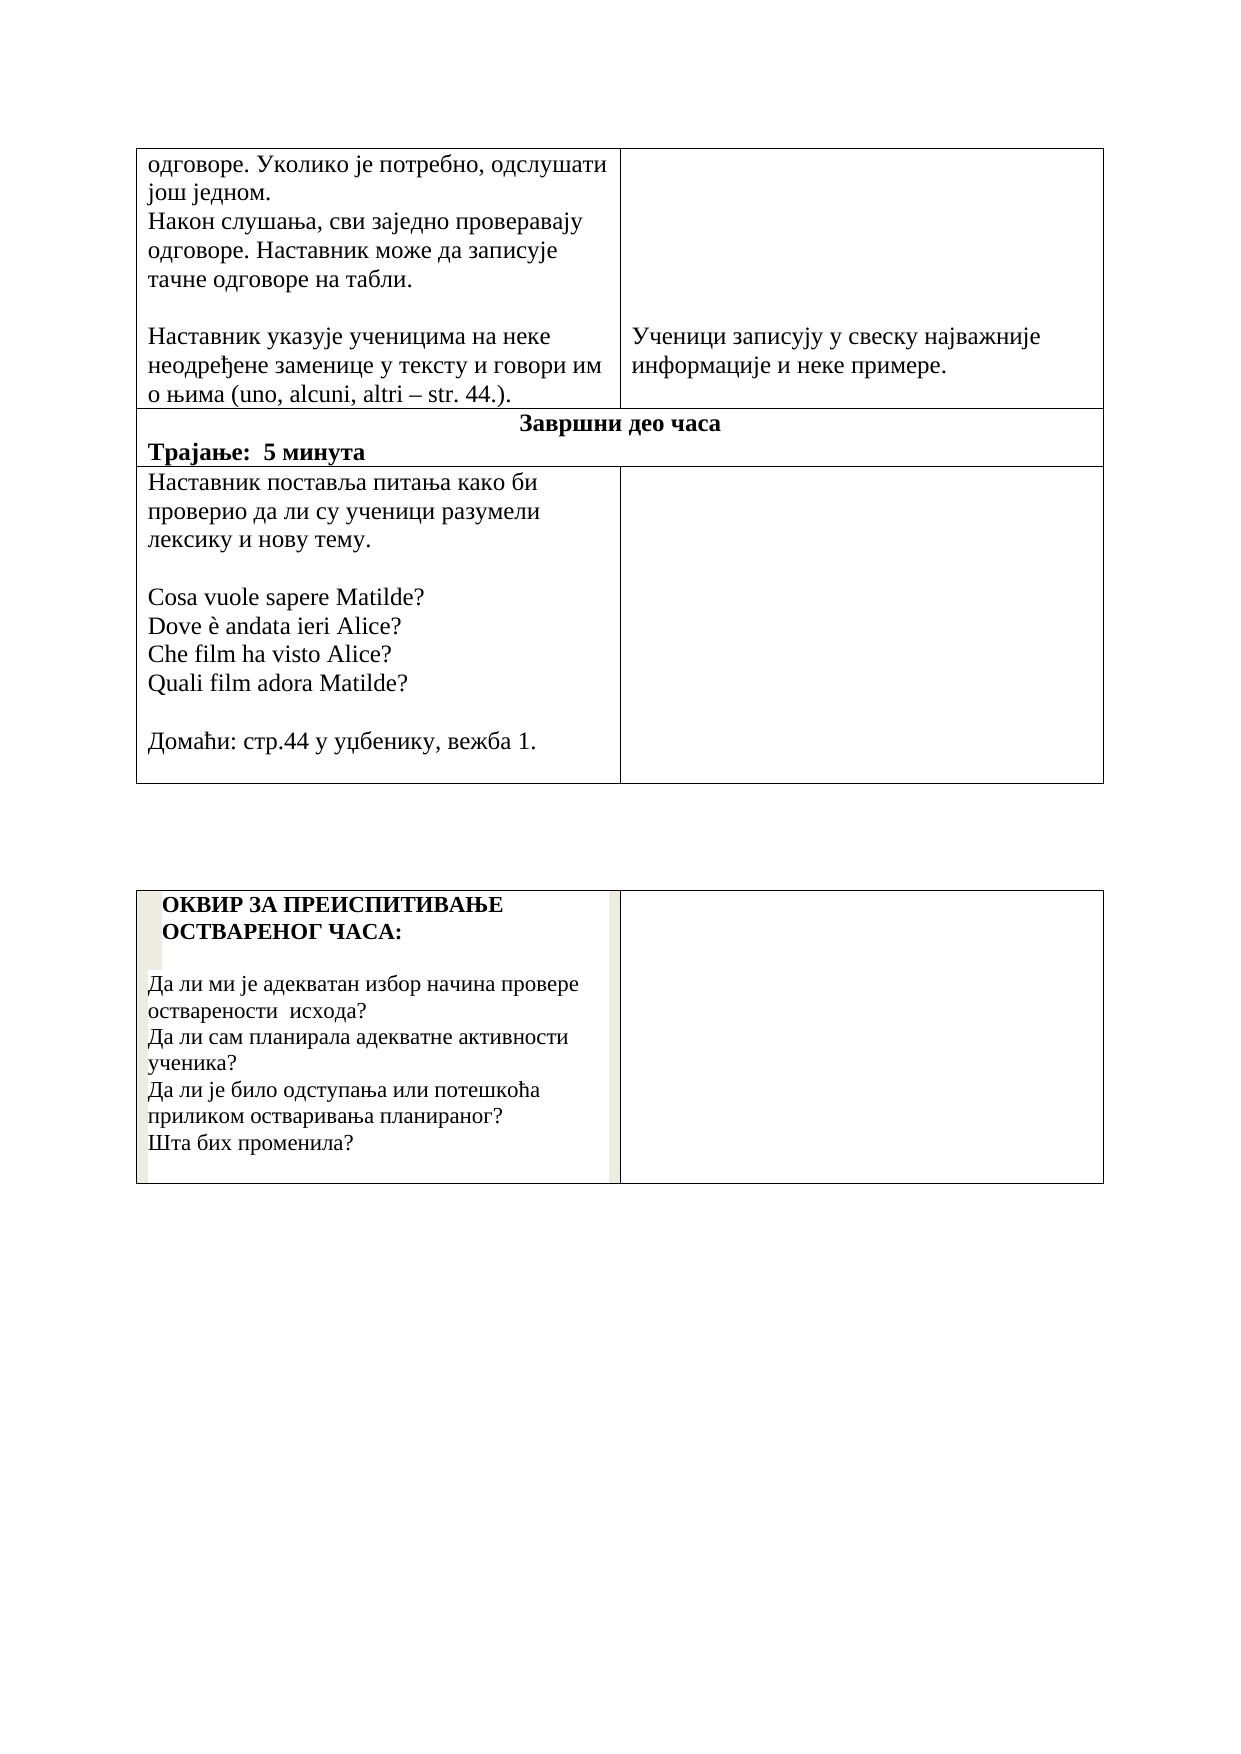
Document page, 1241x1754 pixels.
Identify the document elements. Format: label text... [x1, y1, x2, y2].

table_header [621, 891, 1103, 1183]
table_cell [621, 467, 1103, 783]
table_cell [621, 149, 1103, 407]
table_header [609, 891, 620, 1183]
table_cell Завршни део часа Трајање: 5 минута [137, 409, 1103, 466]
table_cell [137, 149, 620, 407]
table_cell Наставник поставља питања како би проверио да ли су ученици разумели лексику и нову тему. Cosa vuole sapere Matilde? Dove è andata ieri Alice? Che film ha visto Alice? Quali film adora Matilde? Домаћи: стр.44 у уџбенику, вежба 1. [137, 467, 620, 783]
